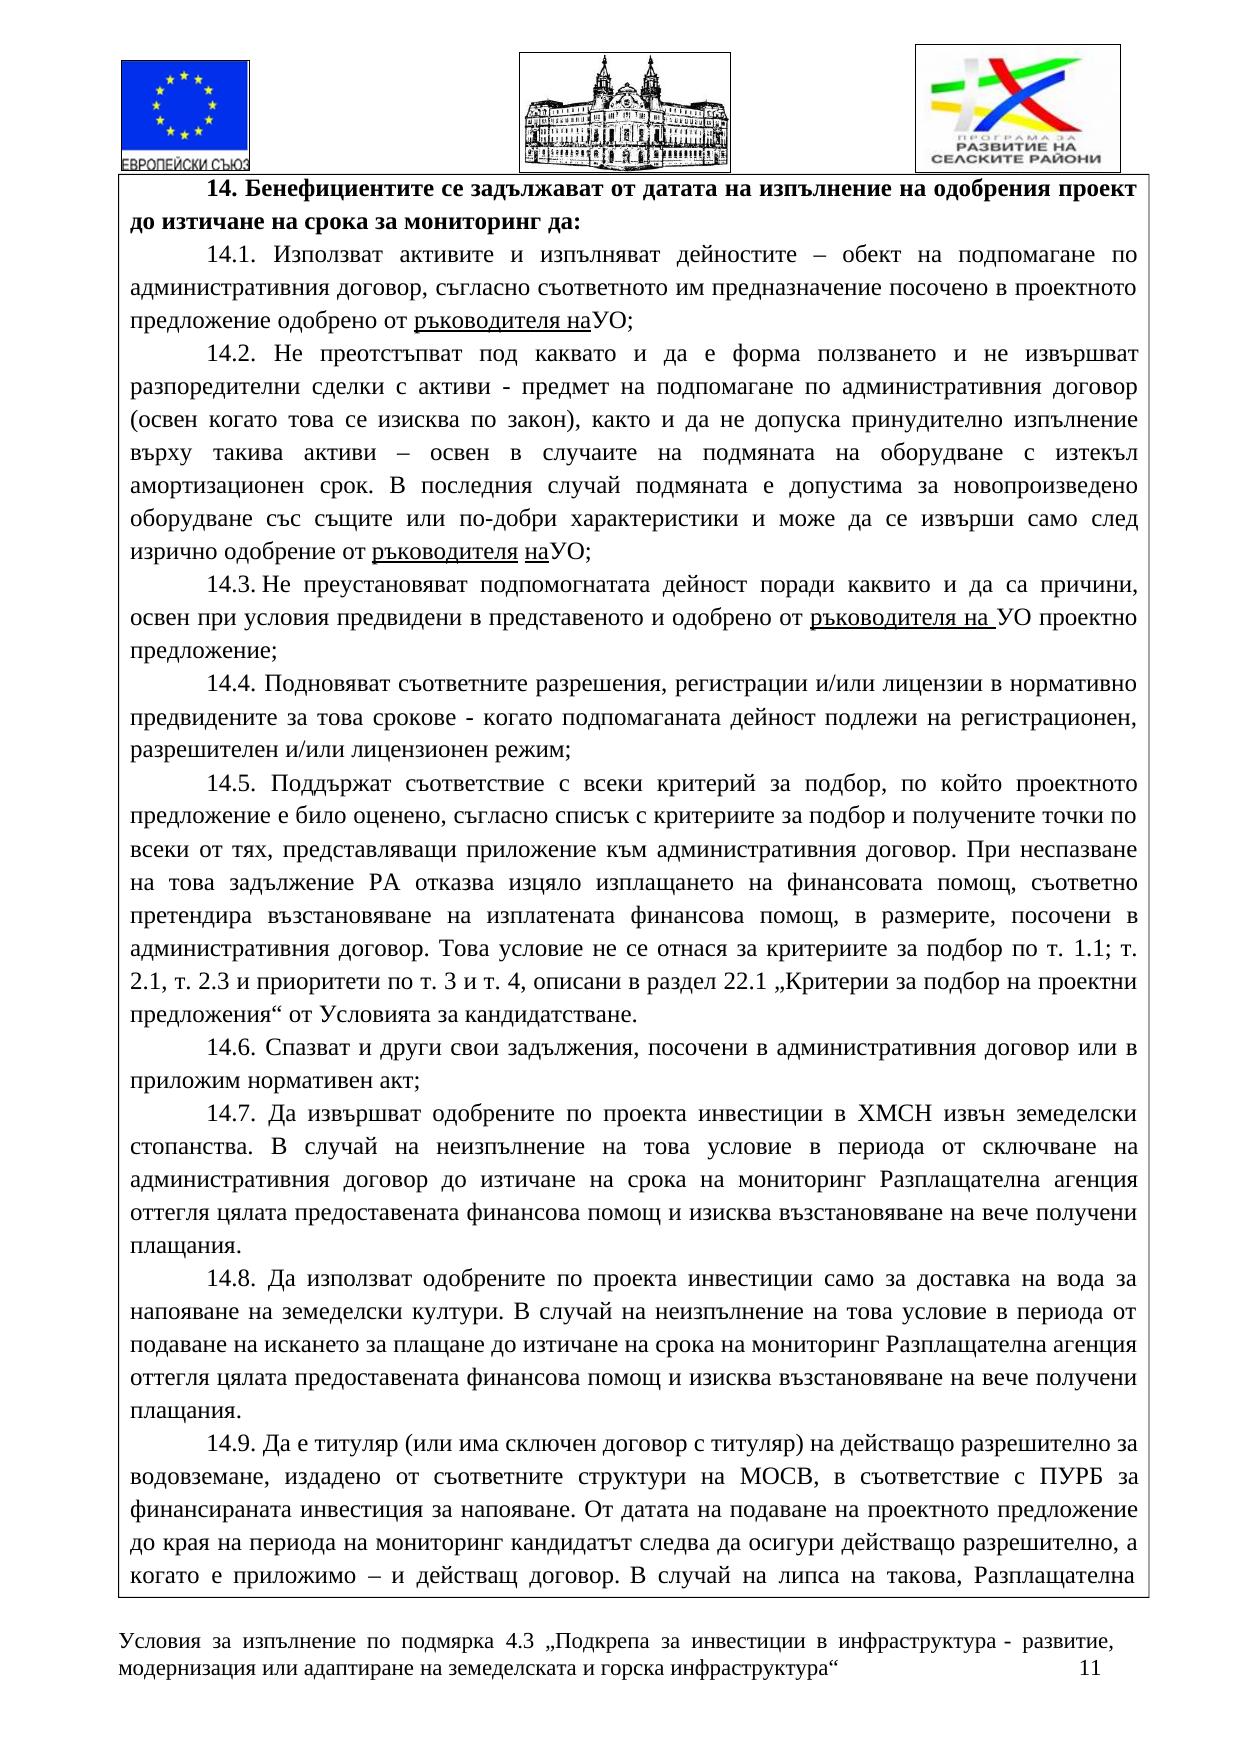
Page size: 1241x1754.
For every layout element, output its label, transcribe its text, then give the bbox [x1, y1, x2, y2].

picture [520, 53, 730, 172]
list Поддържат съответствие с всеки критерий за подбор, по който проектното предложение е било оценено, съгласно списък с критериите за подбор и получените точки по всеки от тях, представляващи приложение към административния договор. При неспазване на това задължение РА отказва изцяло изплащането на финансовата помощ, съответно претендира възстановяване на изплатената финансова помощ, в размерите, посочени в административния договор. Това условие не се отнася за критериите за подбор по т. 1.1; т. 2.1, т. 2.3 и приоритети по т. 3 и т. 4, описани в раздел 22.1 „Критерии за подбор на проектни предложения“ от Условията за кандидатстване. [130, 768, 1138, 1027]
list Подновяват съответните разрешения, регистрации и/или лицензии в нормативно предвидените за това срокове - когато подпомаганата дейност подлежи на регистрационен, разрешителен и/или лицензионен режим; [130, 668, 1138, 763]
list Спазват и други свои задължения, посочени в административния договор или в приложим нормативен акт; [130, 1032, 1138, 1093]
list Използват активите и изпълняват дейностите – обект на подпомагане по административния договор, съгласно съответното им предназначение посочено в проектното предложение одобрено от ръководителя наУО; [130, 239, 1138, 334]
picture [916, 45, 1120, 172]
picture [122, 61, 249, 170]
list Не преустановяват подпомогнатата дейност поради каквито и да са причини, освен при условия предвидени в представеното и одобрено от ръководителя на УО проектно предложение; [130, 569, 1138, 664]
list Да използват одобрените по проекта инвестиции само за доставка на вода за напояване на земеделски култури. В случай на неизпълнение на това условие в периода от подаване на искането за плащане до изтичане на срока на мониторинг Разплащателна агенция оттегля цялата предоставената финансова помощ и изисква възстановяване на вече получени плащания. [130, 1263, 1138, 1424]
list Не преотстъпват под каквато и да е форма ползването и не извършват разпоредителни сделки с активи - предмет на подпомагане по административния договор (освен когато това се изисква по закон), както и да не допуска принудително изпълнение върху такива активи – освен в случаите на подмяната на оборудване с изтекъл амортизационен срок. В последния случай подмяната е допустима за новопроизведено оборудване със същите или по-добри характеристики и може да се извърши само след изрично одобрение от ръководителя наУО; [130, 338, 1139, 565]
list Бенефициентите се задължават от датата на изпълнение на одобрения проект до изтичане на срока за мониторинг да: [130, 173, 1137, 235]
list Да е титуляр (или има сключен договор с титуляр) на действащо разрешително за водовземане, издадено от съответните структури на МОСВ, в съответствие с ПУРБ за финансираната инвестиция за напояване. От датата на подаване на проектното предложение до края на периода на мониторинг кандидатът следва да осигури действащо разрешително, а когато е приложимо – и действащ договор. В случай на липса на такова, Разплащателна [130, 1428, 1139, 1589]
list Да извършват одобрените по проекта инвестиции в ХМСН извън земеделски стопанства. В случай на неизпълнение на това условие в периода от сключване на административния договор до изтичане на срока на мониторинг Разплащателна агенция оттегля цялата предоставената финансова помощ и изисква възстановяване на вече получени плащания. [130, 1098, 1138, 1259]
